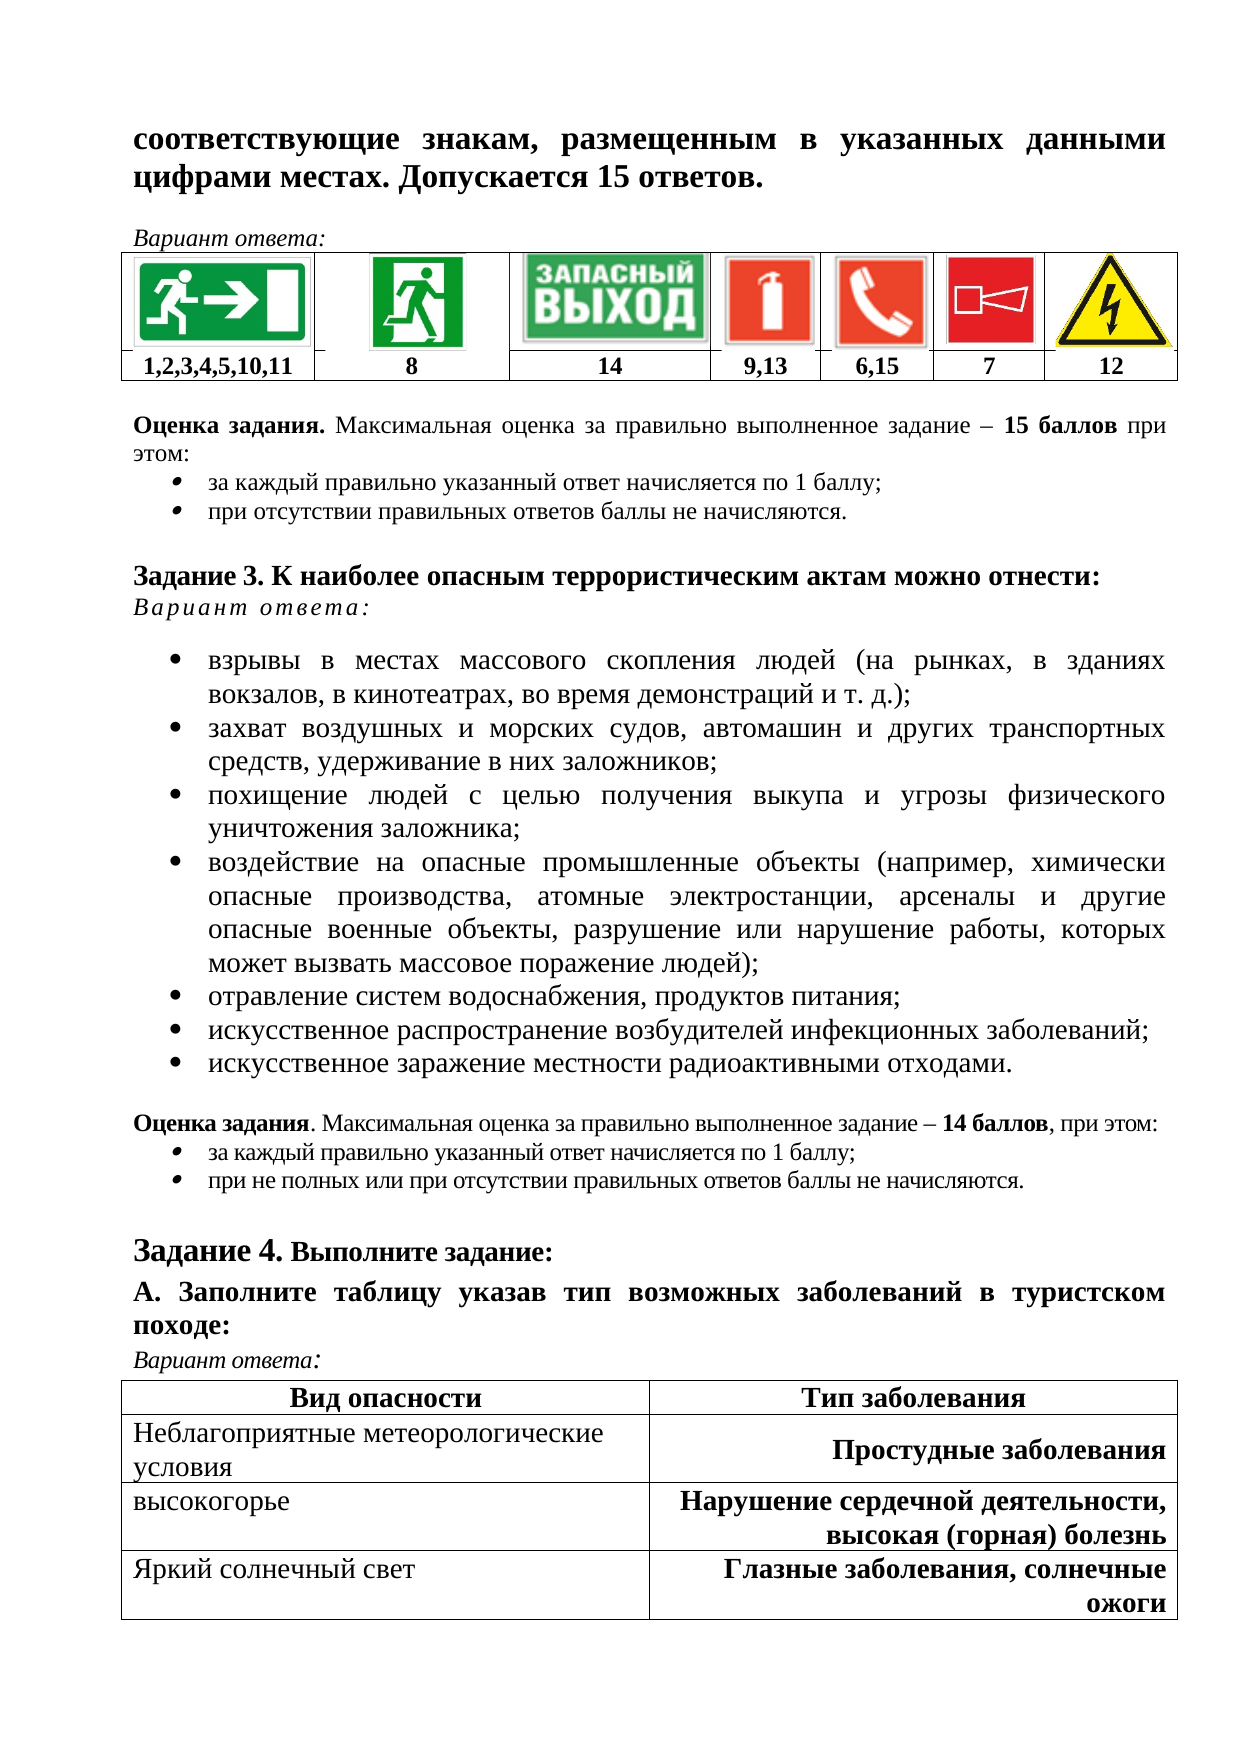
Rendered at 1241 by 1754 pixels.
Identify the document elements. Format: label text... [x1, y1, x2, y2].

picture [325, 253, 510, 351]
table_cell Простудные заболевания [650, 1415, 1177, 1482]
text Задание 4. Выполните задание: [133, 1230, 1167, 1268]
list за каждый правильно указанный ответ начисляется по 1 баллу; [170, 1137, 1167, 1166]
table_header [510, 253, 710, 350]
table_cell Глазные заболевания, солнечные ожоги [650, 1551, 1177, 1618]
table_cell 14 [510, 351, 710, 380]
table_header Тип заболевания [650, 1381, 1177, 1414]
table_header [315, 253, 325, 350]
text Оценка задания. Максимальная оценка за правильно выполненное задание – 14 баллов, при этом: [133, 1108, 1167, 1137]
list за каждый правильно указанный ответ начисляется по 1 баллу; [170, 467, 1167, 496]
table_cell высокогорье [122, 1483, 649, 1550]
list при не полных или при отсутствии правильных ответов баллы не начисляются. [170, 1166, 1167, 1194]
list искусственное распространение возбудителей инфекционных заболеваний; [170, 1012, 1167, 1046]
table_cell 9,13 [711, 351, 820, 380]
table_header [934, 253, 1044, 350]
table_header [815, 253, 820, 350]
picture [945, 253, 1038, 344]
picture [1055, 253, 1175, 351]
list при отсутствии правильных ответов баллы не начисляются. [170, 496, 1167, 525]
picture [721, 253, 815, 351]
table_header [929, 253, 933, 350]
list захват воздушных и морских судов, автомашин и других транспортных средств, удерживание в них заложников; [170, 710, 1167, 777]
picture [520, 253, 711, 346]
list похищение людей с целью получения выкупа и угрозы физического уничтожения заложника; [170, 777, 1167, 844]
table_cell 1,2,3,4,5,10,11 [122, 351, 314, 380]
list отравление систем водоснабжения, продуктов питания; [170, 978, 1167, 1012]
text Вариант ответа: [133, 1341, 1167, 1374]
table_cell 12 [1045, 351, 1177, 380]
table_cell Неблагоприятные метеорологические условия [122, 1415, 649, 1482]
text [133, 118, 1167, 195]
table_cell Нарушение сердечной деятельности, высокая (горная) болезнь [650, 1483, 1177, 1550]
picture [831, 253, 929, 351]
list искусственное заражение местности радиоактивными отходами. [170, 1046, 1167, 1079]
text Задание 3. К наиболее опасным террористическим актам можно отнести: [133, 558, 1167, 592]
table_cell 8 [315, 351, 509, 380]
list взрывы в местах массового скопления людей (на рынках, в зданиях вокзалов, в кинотеатрах, во время демонстраций и т. д.); [170, 642, 1167, 710]
text Оценка задания. Максимальная оценка за правильно выполненное задание – 15 баллов при этом: [133, 410, 1167, 467]
table_cell 6,15 [821, 351, 933, 380]
table_header [821, 253, 831, 350]
table_header Вид опасности [122, 1381, 649, 1414]
table_header [122, 253, 132, 350]
text Вариант ответа: [133, 592, 1167, 621]
picture [132, 253, 314, 351]
table_cell Яркий солнечный свет [122, 1551, 649, 1618]
table_cell 7 [934, 351, 1044, 380]
text Вариант ответа: [133, 223, 1167, 252]
table_header [1045, 253, 1055, 350]
text А. Заполните таблицу указав тип возможных заболеваний в туристском походе: [133, 1274, 1167, 1341]
list воздействие на опасные промышленные объекты (например, химически опасные производства, атомные электростанции, арсеналы и другие опасные военные объекты, разрушение или нарушение работы, которых может вызвать массовое поражение людей); [170, 844, 1167, 978]
table_header [711, 253, 721, 350]
